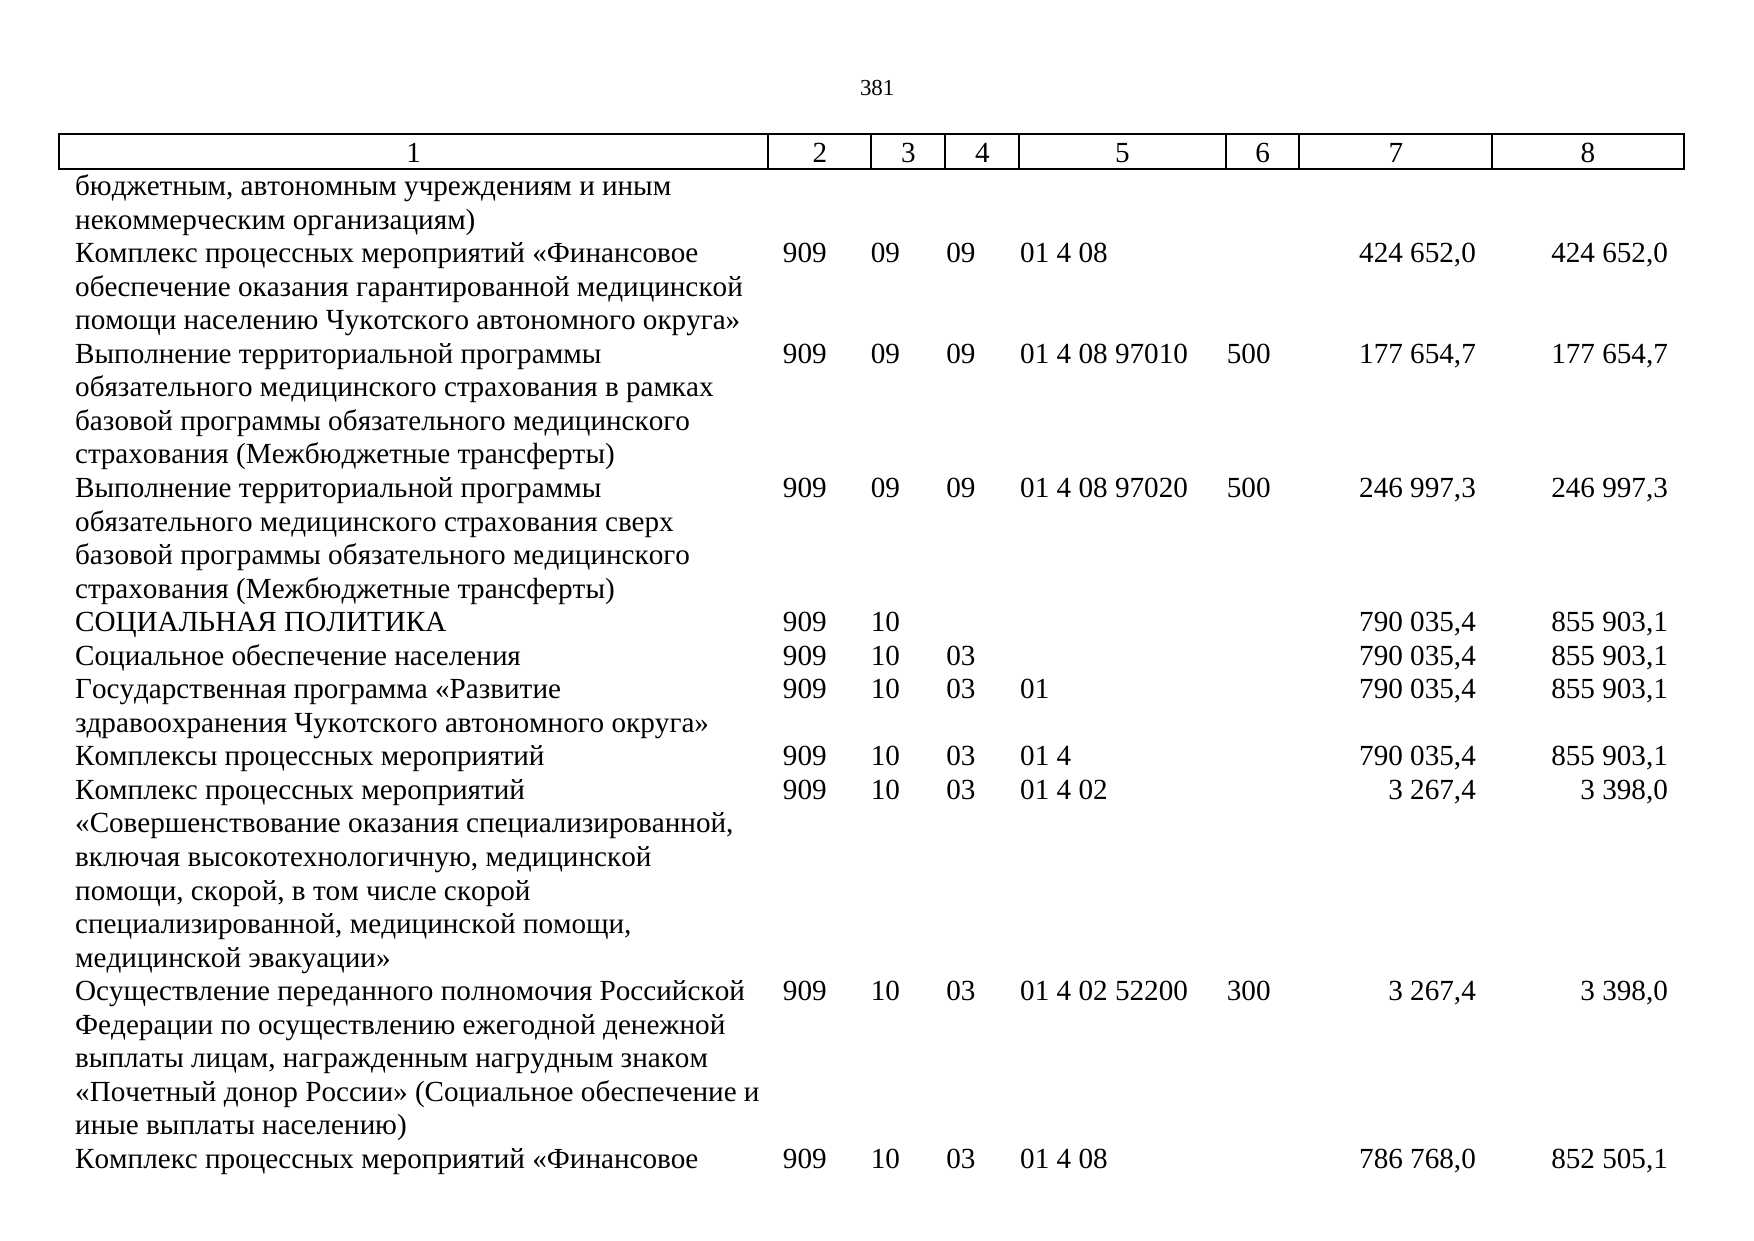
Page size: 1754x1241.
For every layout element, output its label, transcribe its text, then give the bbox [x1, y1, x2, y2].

table_header 1 [60, 135, 767, 168]
table_header 5 [1020, 135, 1225, 168]
table_header 4 [946, 135, 1018, 168]
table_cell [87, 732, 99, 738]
table_header 8 [1493, 135, 1683, 168]
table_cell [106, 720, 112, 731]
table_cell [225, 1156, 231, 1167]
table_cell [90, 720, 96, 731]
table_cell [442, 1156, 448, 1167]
table_header 7 [1300, 135, 1491, 168]
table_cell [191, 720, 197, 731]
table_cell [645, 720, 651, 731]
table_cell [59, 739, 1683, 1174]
table_header 3 [872, 135, 944, 168]
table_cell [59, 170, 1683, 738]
table_header 2 [769, 135, 870, 168]
table_header 6 [1227, 135, 1298, 168]
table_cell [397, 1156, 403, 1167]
